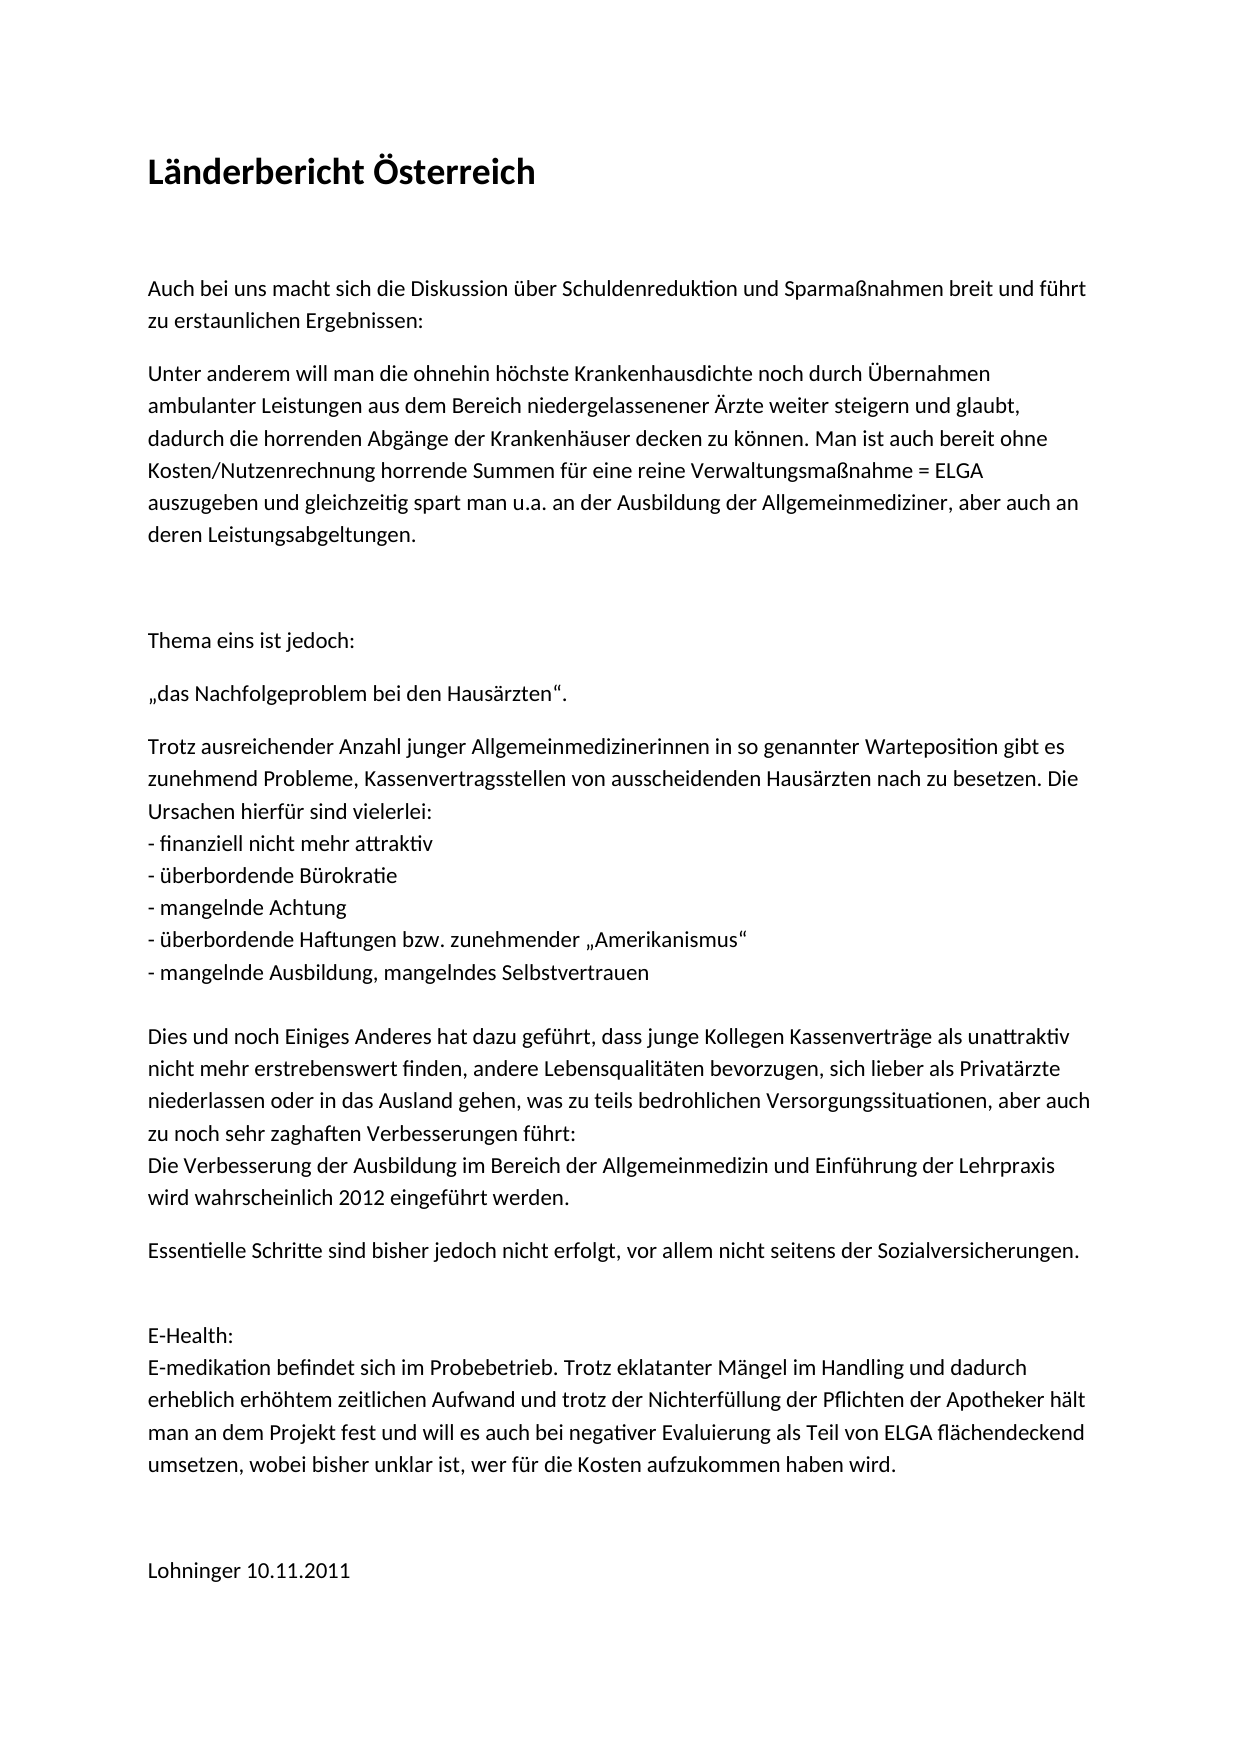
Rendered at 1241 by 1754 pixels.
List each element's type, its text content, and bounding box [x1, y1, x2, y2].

text Thema eins ist jedoch: [148, 626, 1093, 654]
text Auch bei uns macht sich die Diskussion über Schuldenreduktion und Sparmaßnahmen breit und führt zu erstaunlichen Ergebnissen: [148, 274, 1093, 334]
text Unter anderem will man die ohnehin höchste Krankenhausdichte noch durch Übernahmen ambulanter Leistungen aus dem Bereich niedergelassenener Ärzte weiter steigern und glaubt, dadurch die horrenden Abgänge der Krankenhäuser decken zu können. Man ist auch bereit ohne Kosten/Nutzenrechnung horrende Summen für eine reine Verwaltungsmaßnahme = ELGA auszugeben und gleichzeitig spart man u.a. an der Ausbildung der Allgemeinmediziner, aber auch an deren Leistungsabgeltungen. [148, 359, 1093, 548]
text „das Nachfolgeproblem bei den Hausärzten“. [148, 679, 1093, 707]
text Trotz ausreichender Anzahl junger Allgemeinmedizinerinnen in so genannter Warteposition gibt es zunehmend Probleme, Kassenvertragsstellen von ausscheidenden Hausärzten nach zu besetzen. Die Ursachen hierfür sind vielerlei: - finanziell nicht mehr attraktiv - überbordende Bürokratie - mangelnde Achtung - überbordende Haftungen bzw. zunehmender „Amerikanismus“ - mangelnde Ausbildung, mangelndes Selbstvertrauen Dies und noch Einiges Anderes hat dazu geführt, dass junge Kollegen Kassenverträge als unattraktiv nicht mehr erstrebenswert finden, andere Lebensqualitäten bevorzugen, sich lieber als Privatärzte niederlassen oder in das Ausland gehen, was zu teils bedrohlichen Versorgungssituationen, aber auch zu noch sehr zaghaften Verbesserungen führt: Die Verbesserung der Ausbildung im Bereich der Allgemeinmedizin und Einführung der Lehrpraxis wird wahrscheinlich 2012 eingeführt werden. [148, 732, 1093, 1211]
text E-Health: E-medikation befindet sich im Probebetrieb. Trotz eklatanter Mängel im Handling und dadurch erheblich erhöhtem zeitlichen Aufwand und trotz der Nichterfüllung der Pflichten der Apotheker hält man an dem Projekt fest und will es auch bei negativer Evaluierung als Teil von ELGA flächendeckend umsetzen, wobei bisher unklar ist, wer für die Kosten aufzukommen haben wird. [148, 1321, 1093, 1478]
text Essentielle Schritte sind bisher jedoch nicht erfolgt, vor allem nicht seitens der Sozialversicherungen. [148, 1236, 1093, 1296]
text Lohninger 10.11.2011 [148, 1556, 1093, 1584]
text Länderbericht Österreich [148, 148, 1093, 193]
